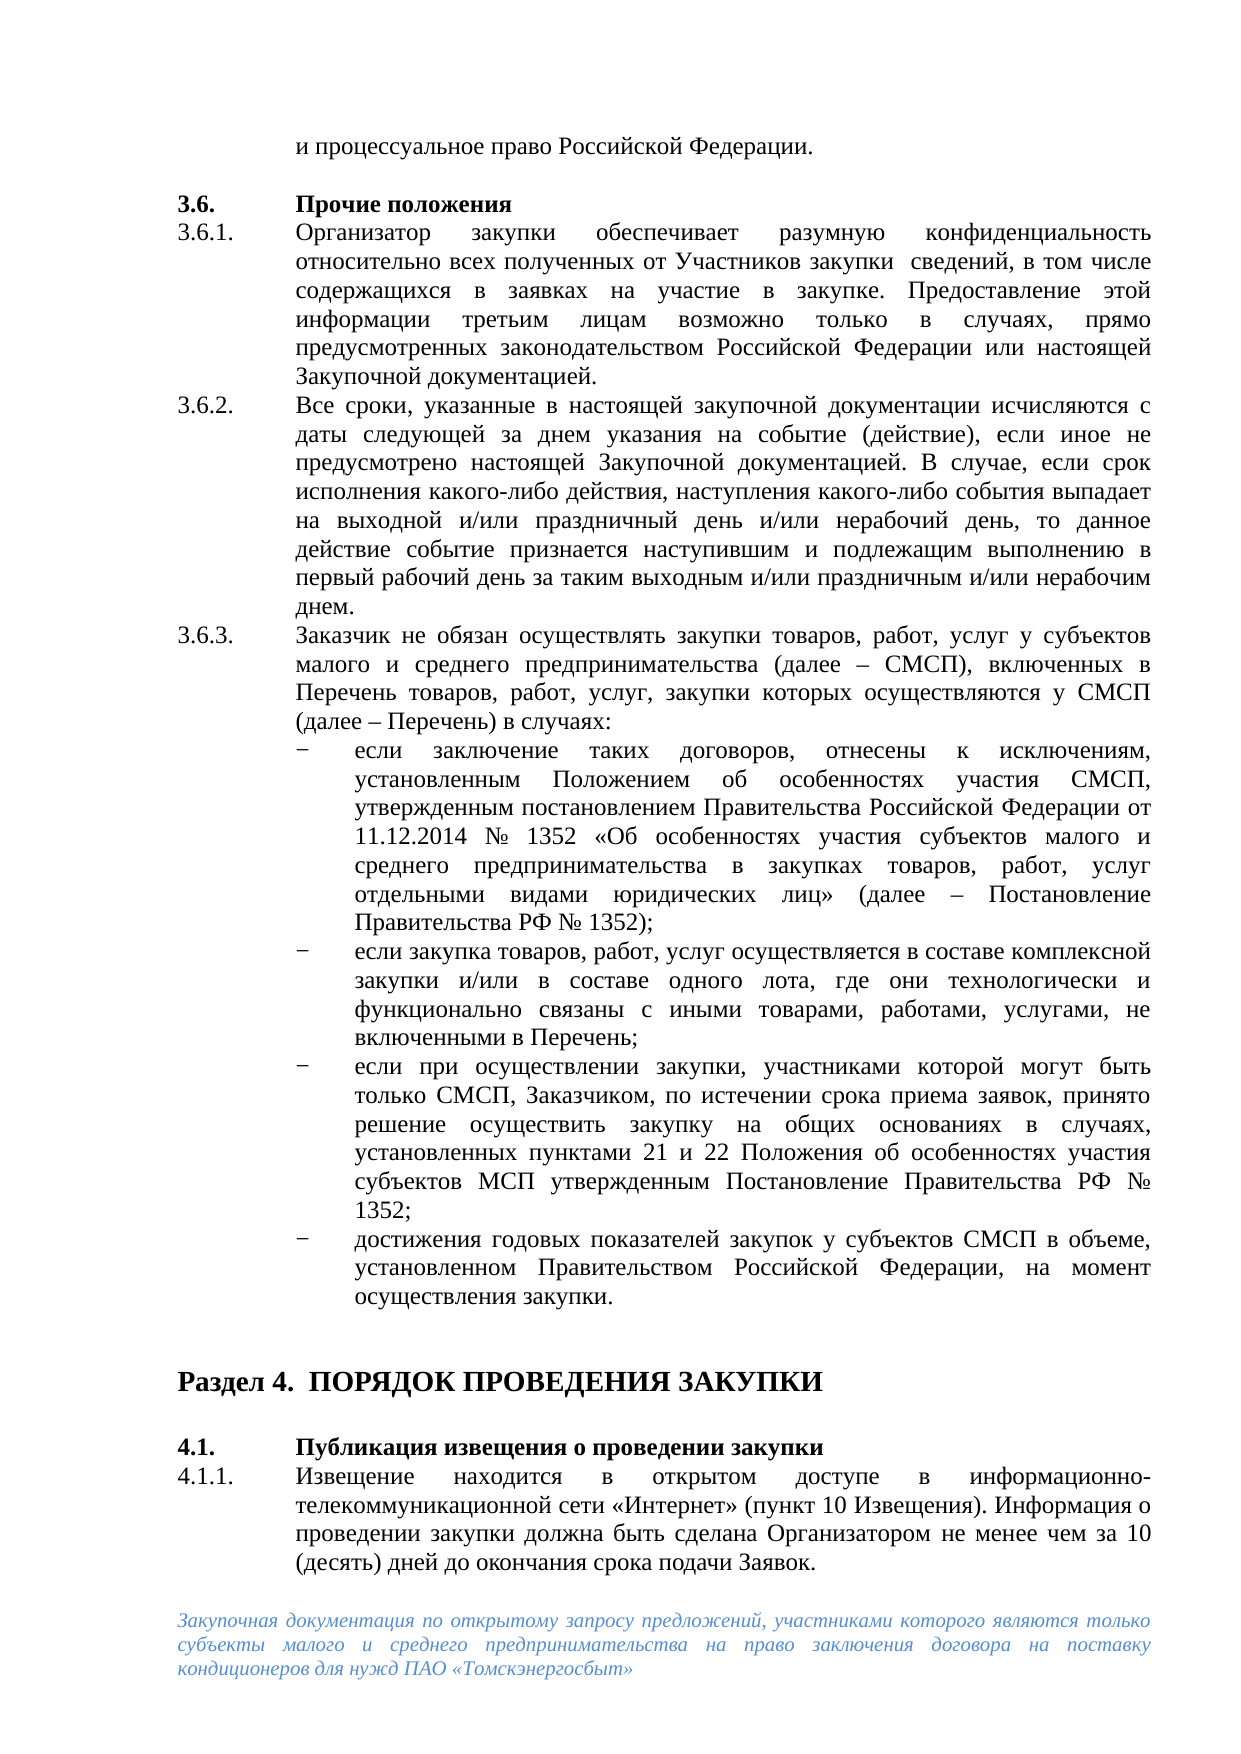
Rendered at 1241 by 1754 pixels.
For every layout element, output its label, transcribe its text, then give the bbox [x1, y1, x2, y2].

list Прочие положения [177, 189, 1152, 217]
list если при осуществлении закупки, участниками которой могут быть только СМСП, Заказчиком, по истечении срока приема заявок, принято решение осуществить закупку на общих основаниях в случаях, установленных пунктами 21 и 22 Положения об особенностях участия субъектов МСП утвержденным Постановление Правительства РФ № 1352; [295, 1051, 1152, 1224]
list если закупка товаров, работ, услуг осуществляется в составе комплексной закупки и/или в составе одного лота, где они технологически и функционально связаны с иными товарами, работами, услугами, не включенными в Перечень; [295, 936, 1152, 1051]
list Извещение находится в открытом доступе в информационно-телекоммуникационной сети «Интернет» (пункт 10 Извещения). Информация о проведении закупки должна быть сделана Организатором не менее чем за 10 (десять) дней до окончания срока подачи Заявок. [177, 1461, 1152, 1576]
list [177, 131, 1152, 160]
list если заключение таких договоров, отнесены к исключениям, установленным Положением об особенностях участия СМСП, утвержденным постановлением Правительства Российской Федерации от 11.12.2014 № 1352 «Об особенностях участия субъектов малого и среднего предпринимательства в закупках товаров, работ, услуг отдельными видами юридических лиц» (далее – Постановление Правительства РФ № 1352); [295, 735, 1152, 936]
list Все сроки, указанные в настоящей закупочной документации исчисляются с даты следующей за днем указания на событие (действие), если иное не предусмотрено настоящей Закупочной документацией. В случае, если срок исполнения какого-либо действия, наступления какого-либо события выпадает на выходной и/или праздничный день и/или нерабочий день, то данное действие событие признается наступившим и подлежащим выполнению в первый рабочий день за таким выходным и/или праздничным и/или нерабочим днем. [177, 390, 1152, 620]
list Публикация извещения о проведении закупки [177, 1432, 1152, 1461]
subtitle Раздел 4. ПОРЯДОК ПРОВЕДЕНИЯ ЗАКУПКИ [177, 1364, 1152, 1397]
list Организатор закупки обеспечивает разумную конфиденциальность относительно всех полученных от Участников закупки сведений, в том числе содержащихся в заявках на участие в закупке. Предоставление этой информации третьим лицам возможно только в случаях, прямо предусмотренных законодательством Российской Федерации или настоящей Закупочной документацией. [177, 217, 1152, 390]
list Заказчик не обязан осуществлять закупки товаров, работ, услуг у субъектов малого и среднего предпринимательства (далее – СМСП), включенных в Перечень товаров, работ, услуг, закупки которых осуществляются у СМСП (далее – Перечень) в случаях: [177, 620, 1152, 735]
list достижения годовых показателей закупок у субъектов СМСП в объеме, установленном Правительством Российской Федерации, на момент осуществления закупки. [295, 1224, 1152, 1310]
